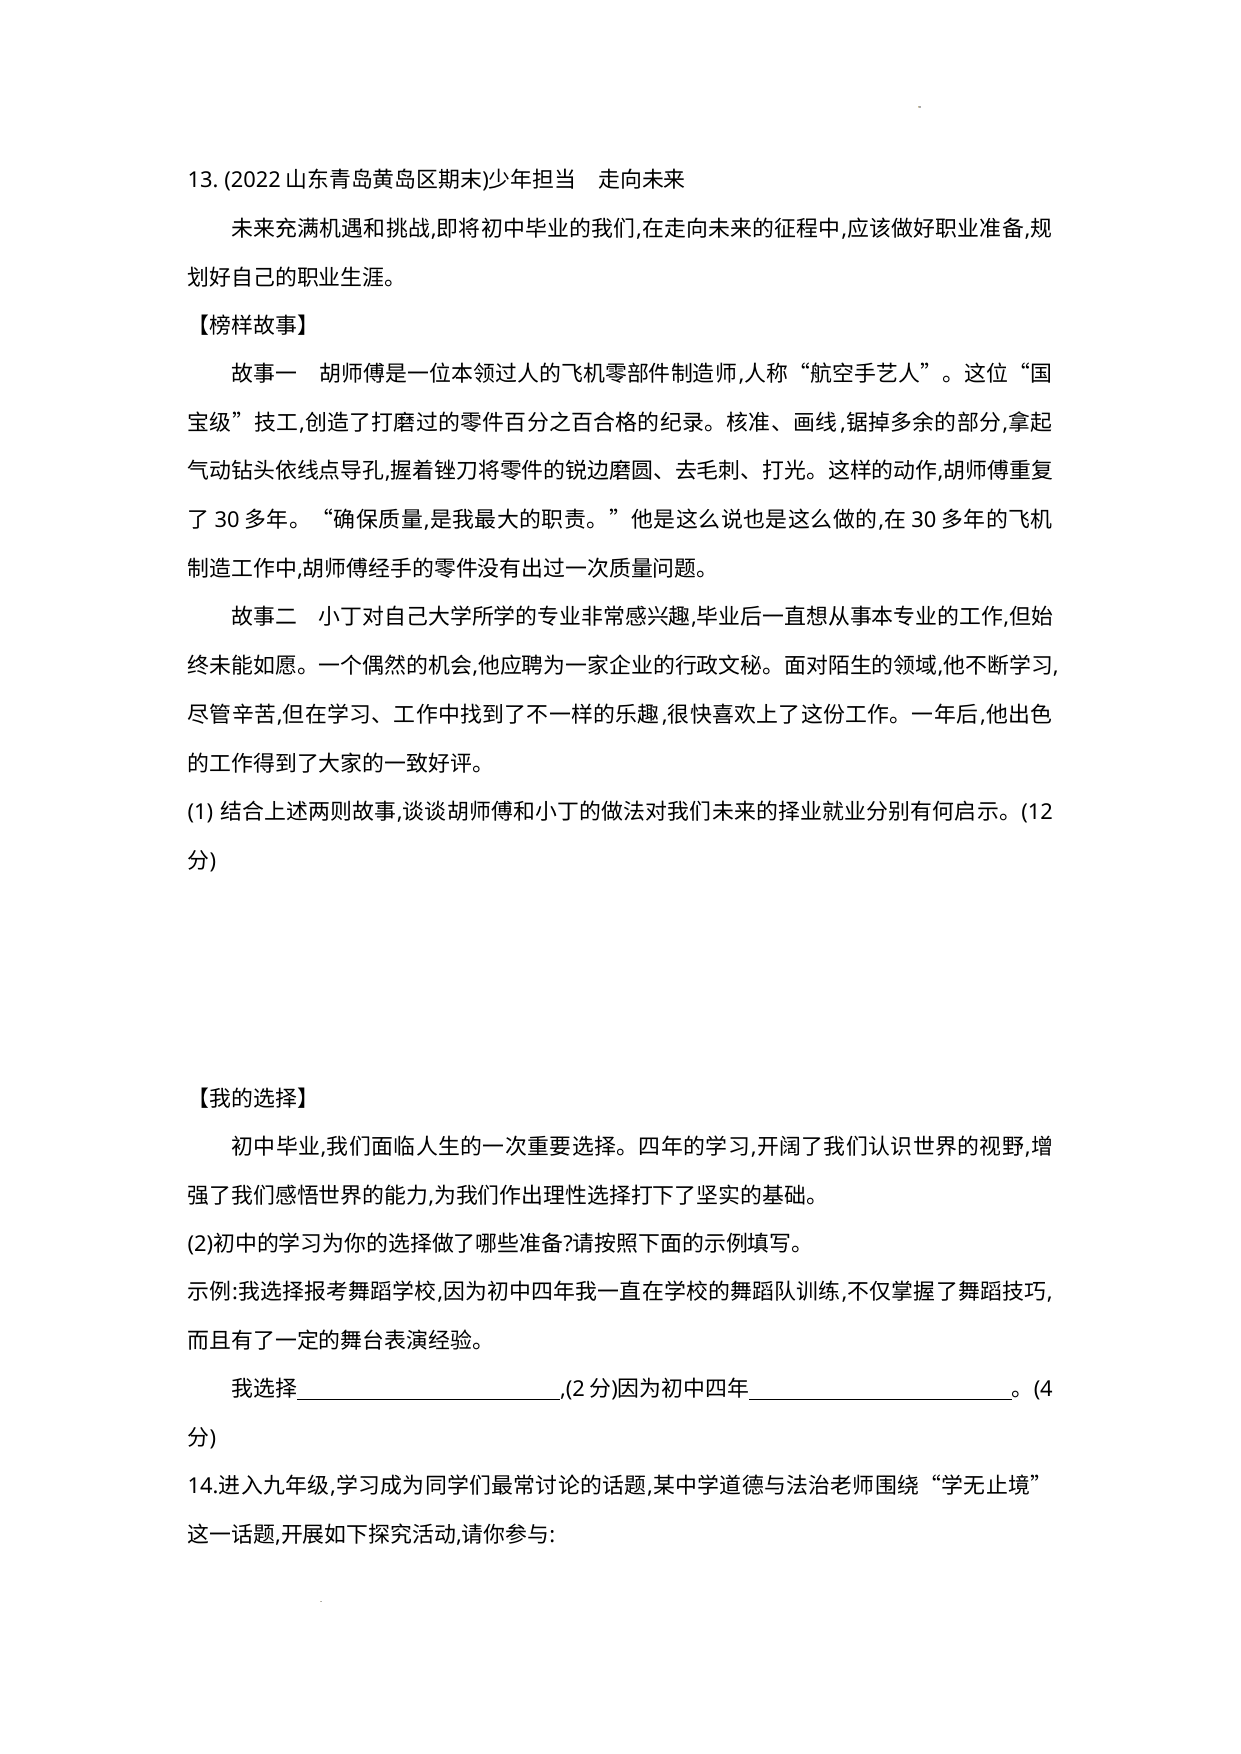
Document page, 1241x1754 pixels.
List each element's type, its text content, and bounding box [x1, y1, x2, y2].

text 未来充满机遇和挑战,即将初中毕业的我们,在走向未来的征程中,应该做好职业准备,规划好自己的职业生涯。 [187, 210, 1053, 292]
text (2)初中的学习为你的选择做了哪些准备?请按照下面的示例填写。 [187, 1226, 1053, 1258]
text 初中毕业,我们面临人生的一次重要选择。四年的学习,开阔了我们认识世界的视野,增强了我们感悟世界的能力,为我们作出理性选择打下了坚实的基础。 [187, 1129, 1053, 1210]
text 【榜样故事】 [187, 307, 1053, 340]
list 结合上述两则故事,谈谈胡师傅和小丁的做法对我们未来的择业就业分别有何启示。(12分) [187, 794, 1053, 875]
text 我选择 ,(2分)因为初中四年 。(4分) [187, 1371, 1053, 1452]
text 故事二 小丁对自己大学所学的专业非常感兴趣,毕业后一直想从事本专业的工作,但始终未能如愿。一个偶然的机会,他应聘为一家企业的行政文秘。面对陌生的领域,他不断学习,尽管辛苦,但在学习、工作中找到了不一样的乐趣,很快喜欢上了这份工作。一年后,他出色的工作得到了大家的一致好评。 [187, 599, 1053, 778]
text 【我的选择】 [187, 1080, 1053, 1113]
text 故事一 胡师傅是一位本领过人的飞机零部件制造师,人称“航空手艺人”。这位“国宝级”技工,创造了打磨过的零件百分之百合格的纪录。核准、画线,锯掉多余的部分,拿起气动钻头依线点导孔,握着锉刀将零件的锐边磨圆、去毛刺、打光。这样的动作,胡师傅重复了30多年。“确保质量,是我最大的职责。”他是这么说也是这么做的,在30多年的飞机制造工作中,胡师傅经手的零件没有出过一次质量问题。 [187, 356, 1053, 583]
text 13. (2022山东青岛黄岛区期末)少年担当 走向未来 [187, 162, 1053, 194]
text 14.进入九年级,学习成为同学们最常讨论的话题,某中学道德与法治老师围绕“学无止境”这一话题,开展如下探究活动,请你参与: [187, 1468, 1053, 1549]
text 示例:我选择报考舞蹈学校,因为初中四年我一直在学校的舞蹈队训练,不仅掌握了舞蹈技巧,而且有了一定的舞台表演经验。 [187, 1274, 1053, 1355]
